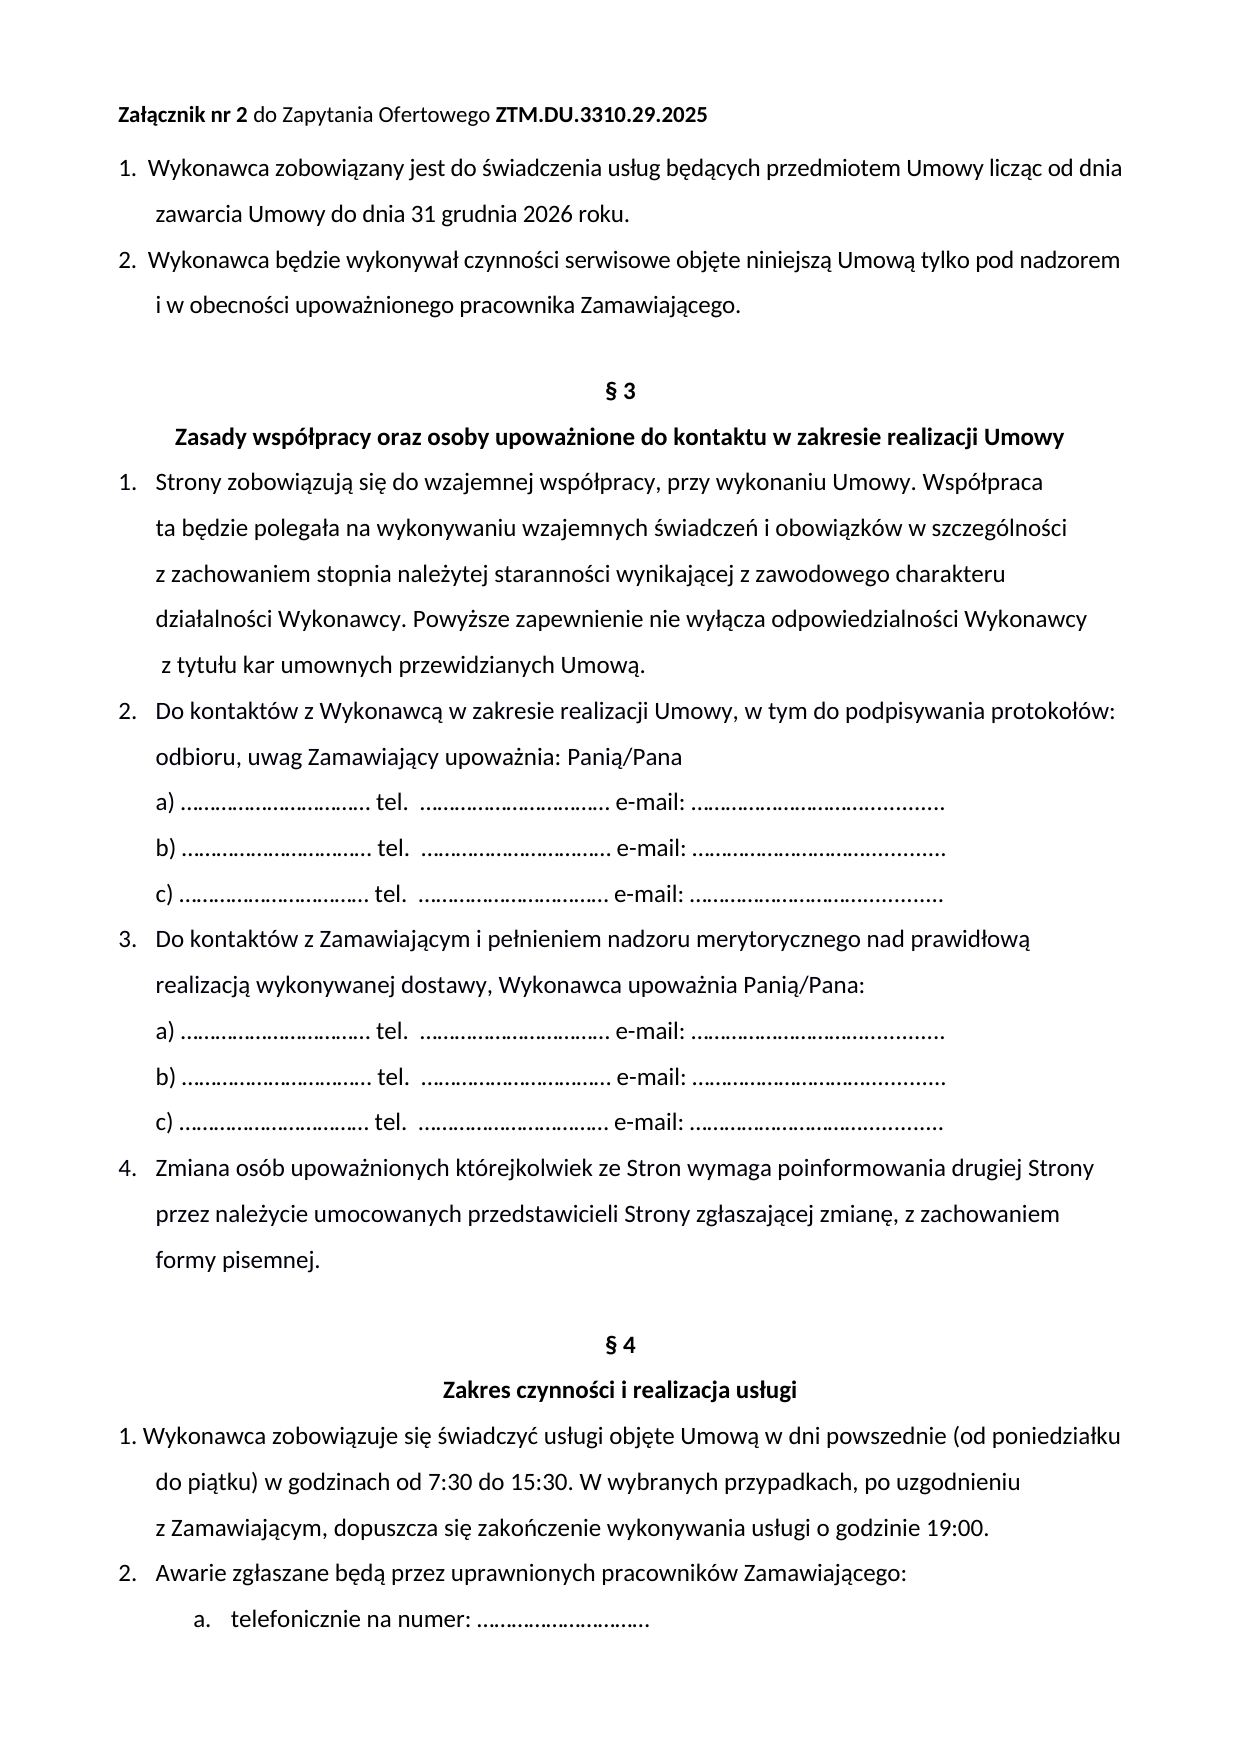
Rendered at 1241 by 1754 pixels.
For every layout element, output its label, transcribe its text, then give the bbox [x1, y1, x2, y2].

list Wykonawca zobowiązany jest do świadczenia usług będących przedmiotem Umowy licząc od dnia zawarcia Umowy do dnia 31 grudnia 2026 roku. [118, 152, 1122, 229]
text z zachowaniem stopnia należytej staranności wynikającej z zawodowego charakteru działalności Wykonawcy. Powyższe zapewnienie nie wyłącza odpowiedzialności Wykonawcy z tytułu kar umownych przewidzianych Umową. [155, 558, 1122, 680]
list Strony zobowiązują się do wzajemnej współpracy, przy wykonaniu Umowy. Współpraca ta będzie polegała na wykonywaniu wzajemnych świadczeń i obowiązków w szczególności [118, 466, 1122, 543]
list Do kontaktów z Zamawiającym i pełnieniem nadzoru merytorycznego nad prawidłową realizacją wykonywanej dostawy, Wykonawca upoważnia Panią/Pana: [118, 924, 1122, 1000]
text a) …………………………… tel. …………………………… e-mail: …………………………............. [155, 1015, 1122, 1046]
list Do kontaktów z Wykonawcą w zakresie realizacji Umowy, w tym do podpisywania protokołów: odbioru, uwag Zamawiający upoważnia: Panią/Pana [118, 695, 1122, 771]
text Zakres czynności i realizacja usługi [118, 1375, 1122, 1405]
list Awarie zgłaszane będą przez uprawnionych pracowników Zamawiającego: [118, 1558, 1122, 1588]
text b) …………………………… tel. …………………………… e-mail: …………………………............. [155, 832, 1122, 863]
text § 3 [118, 375, 1122, 405]
list Wykonawca będzie wykonywał czynności serwisowe objęte niniejszą Umową tylko pod nadzorem i w obecności upoważnionego pracownika Zamawiającego. [118, 244, 1122, 320]
text 1. Wykonawca zobowiązuje się świadczyć usługi objęte Umową w dni powszednie (od poniedziałku do piątku) w godzinach od 7:30 do 15:30. W wybranych przypadkach, po uzgodnieniu z Zamawiającym, dopuszcza się zakończenie wykonywania usługi o godzinie 19:00. [118, 1420, 1122, 1542]
text c) …………………………… tel. …………………………… e-mail: …………………………............. [155, 1107, 1122, 1137]
list Zmiana osób upoważnionych którejkolwiek ze Stron wymaga poinformowania drugiej Strony przez należycie umocowanych przedstawicieli Strony zgłaszającej zmianę, z zachowaniem formy pisemnej. [118, 1152, 1122, 1274]
text a) …………………………… tel. …………………………… e-mail: …………………………............. [155, 786, 1122, 817]
text Zasady współpracy oraz osoby upoważnione do kontaktu w zakresie realizacji Umowy [118, 421, 1122, 451]
text b) …………………………… tel. …………………………… e-mail: …………………………............. [155, 1061, 1122, 1091]
text § 4 [118, 1329, 1122, 1359]
text c) …………………………… tel. …………………………… e-mail: …………………………............. [155, 878, 1122, 908]
list telefonicznie na numer: ………………………… [193, 1603, 1122, 1634]
